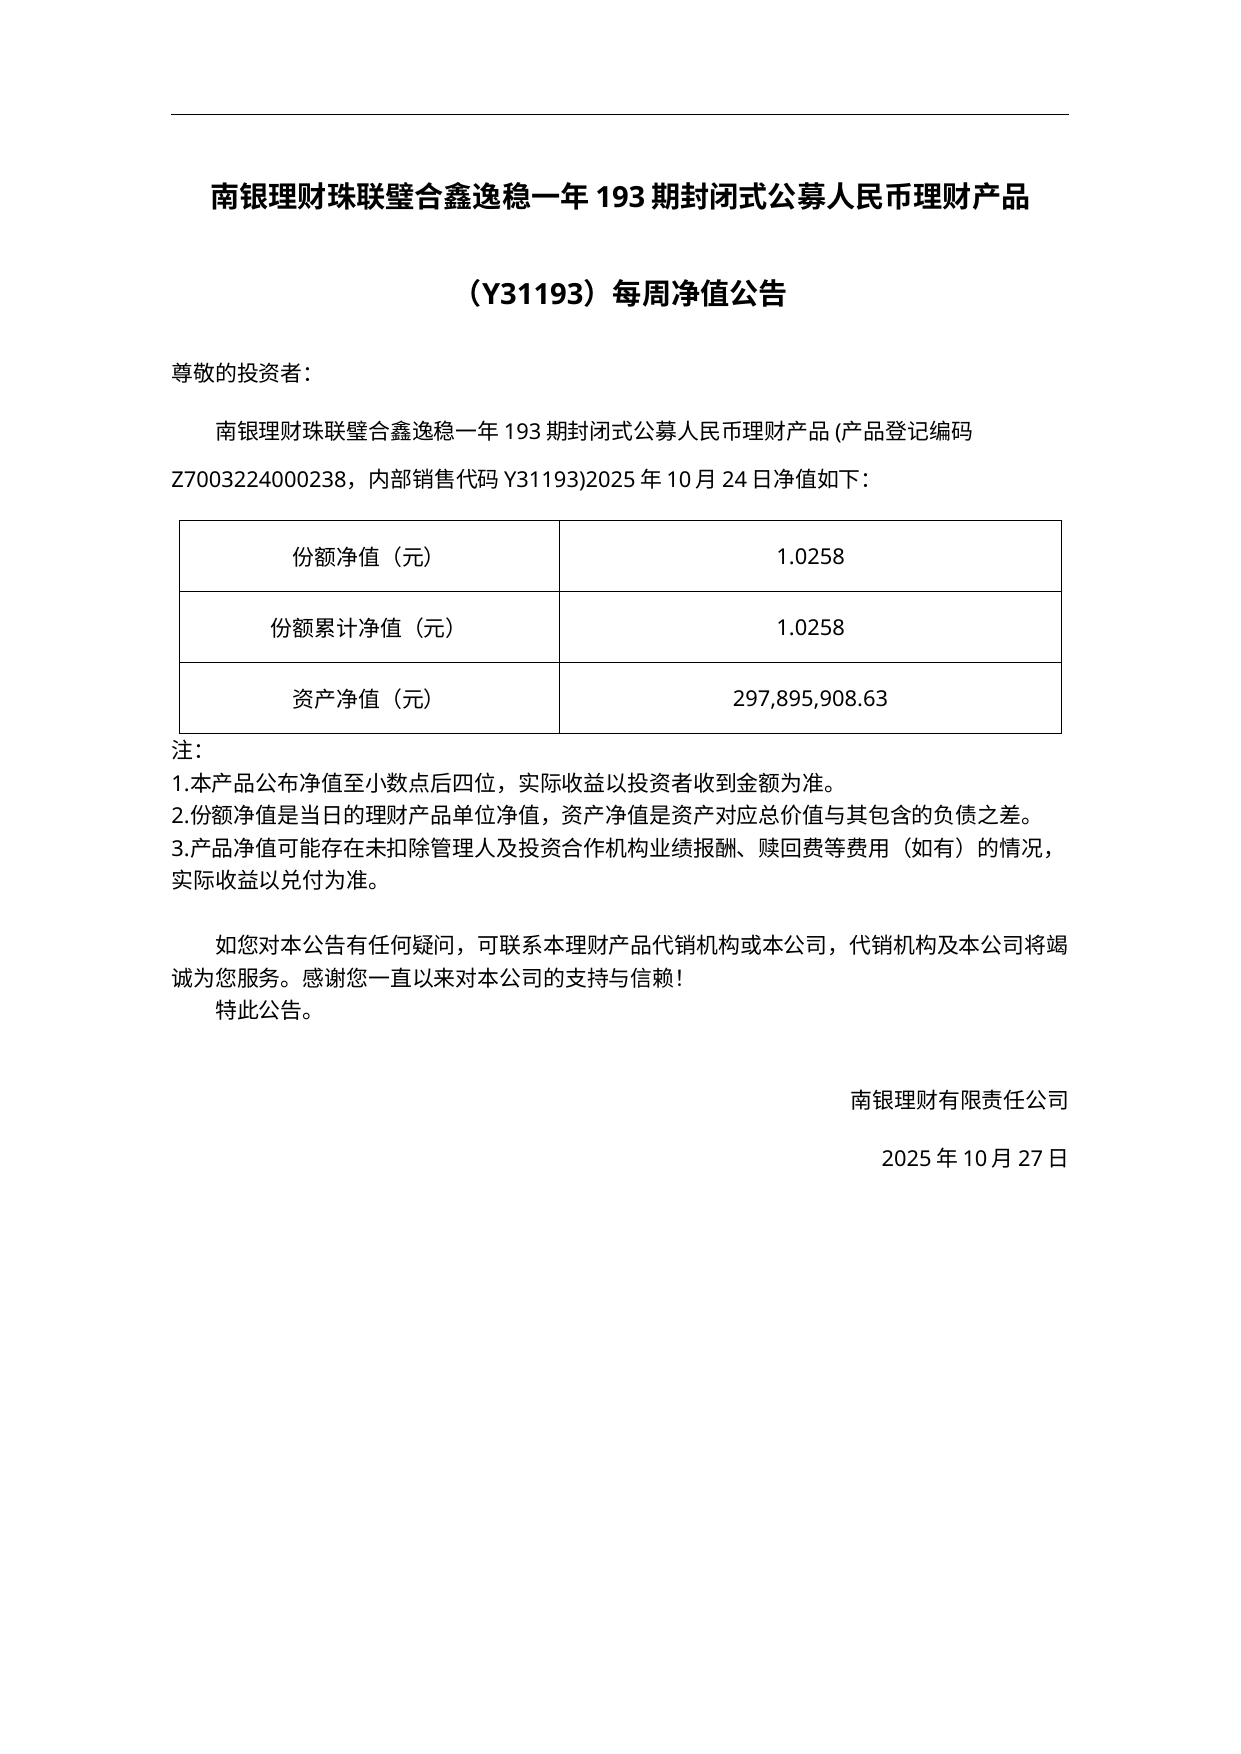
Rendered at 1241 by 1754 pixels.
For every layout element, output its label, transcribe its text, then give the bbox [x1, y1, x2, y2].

text 注： [171, 733, 1069, 765]
text 2025年10月27日 [171, 1140, 1069, 1173]
table_cell 份额累计净值（元） [180, 592, 559, 662]
table_header 份额净值（元） [180, 521, 559, 591]
table_cell 297,895,908.63 [560, 663, 1061, 733]
text 南银理财珠联璧合鑫逸稳一年193期封闭式公募人民币理财产品（Y31193）每周净值公告 [171, 162, 1069, 324]
text 如您对本公告有任何疑问，可联系本理财产品代销机构或本公司，代销机构及本公司将竭诚为您服务。感谢您一直以来对本公司的支持与信赖！ [171, 928, 1069, 993]
table_header 1.0258 [560, 521, 1061, 591]
text 南银理财珠联璧合鑫逸稳一年193期封闭式公募人民币理财产品 (产品登记编码Z7003224000238，内部销售代码Y31193)2025年10月24日净值如下： [171, 413, 1069, 494]
table_cell 资产净值（元） [180, 663, 559, 733]
text 特此公告。 [171, 993, 1069, 1025]
text 1.本产品公布净值至小数点后四位，实际收益以投资者收到金额为准。 [171, 765, 1069, 798]
text 2.份额净值是当日的理财产品单位净值，资产净值是资产对应总价值与其包含的负债之差。 [171, 798, 1069, 830]
table_cell 1.0258 [560, 592, 1061, 662]
text 南银理财有限责任公司 [171, 1082, 1069, 1115]
text 3.产品净值可能存在未扣除管理人及投资合作机构业绩报酬、赎回费等费用（如有）的情况，实际收益以兑付为准。 [171, 830, 1069, 895]
text 尊敬的投资者： [171, 355, 1069, 388]
